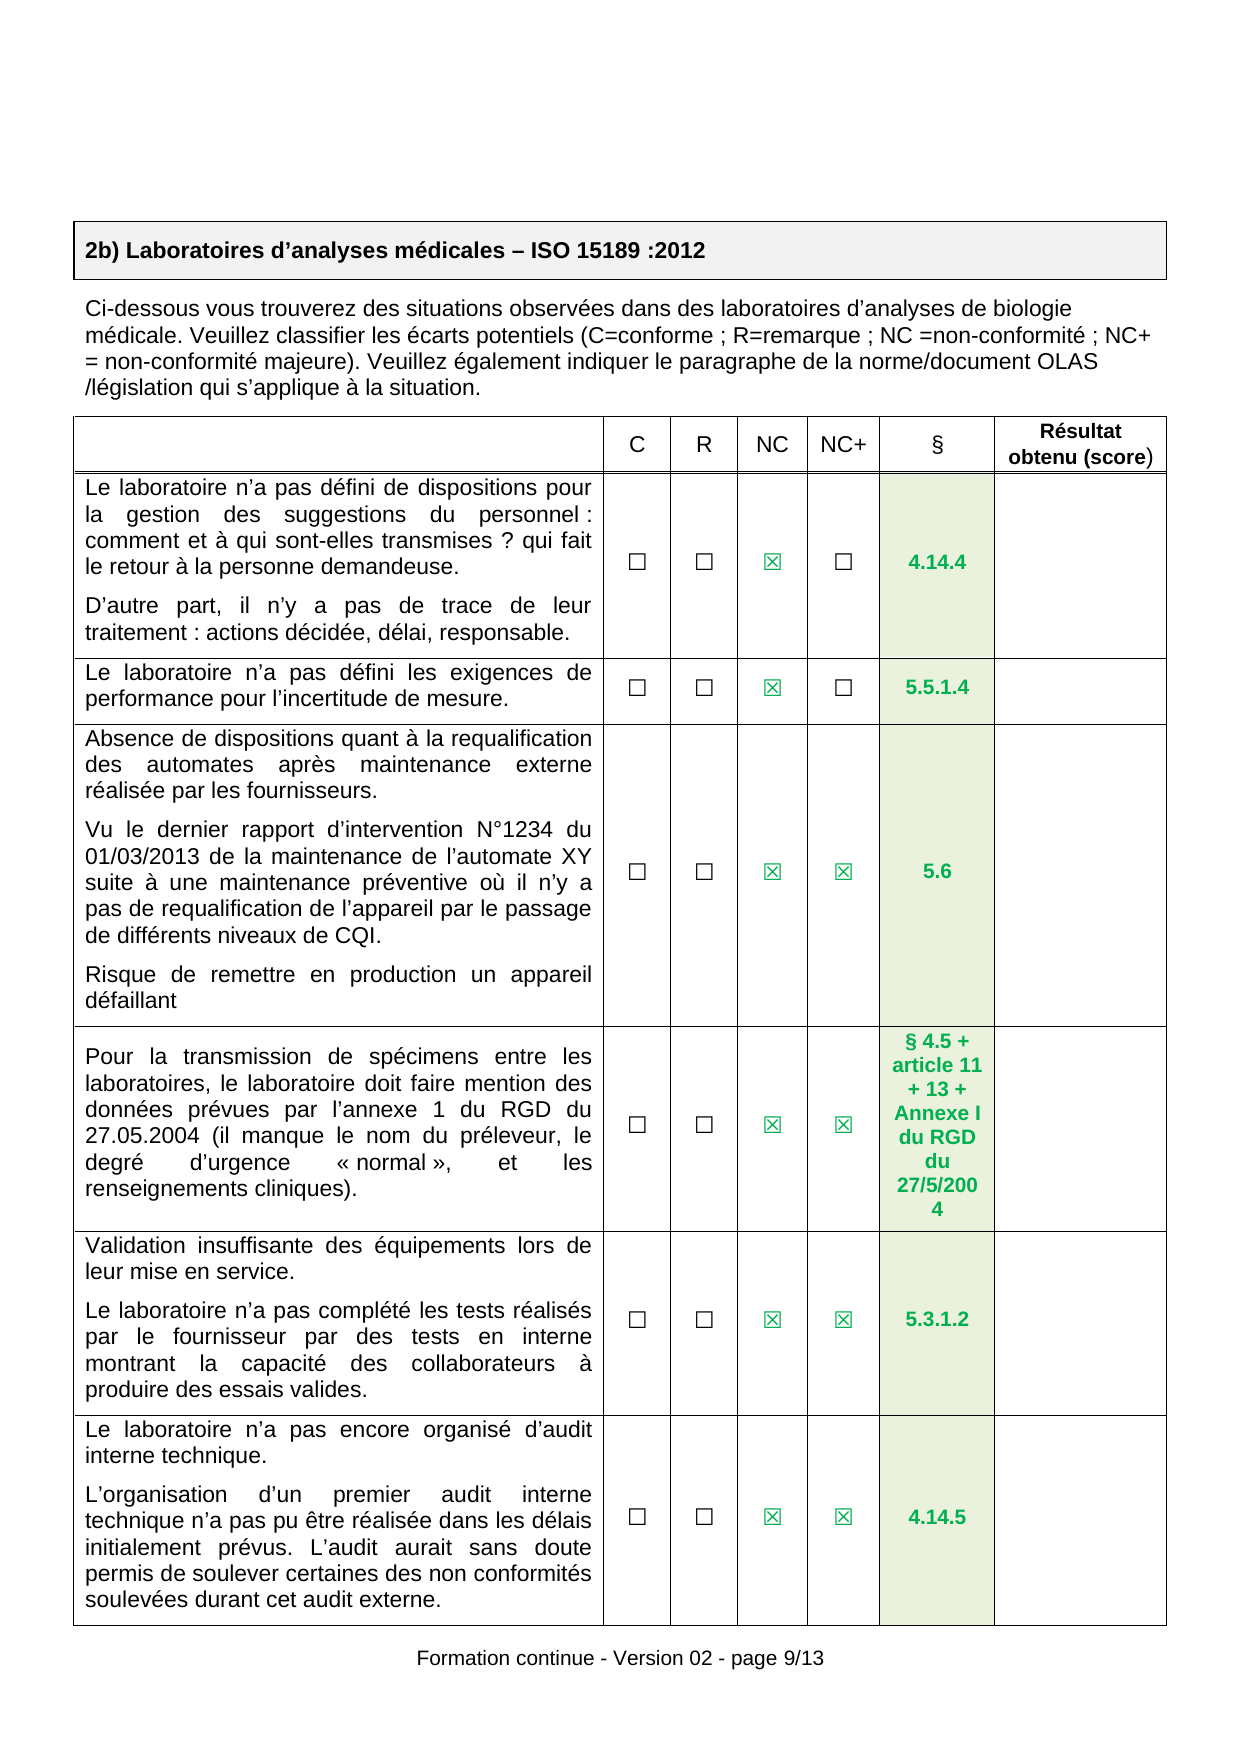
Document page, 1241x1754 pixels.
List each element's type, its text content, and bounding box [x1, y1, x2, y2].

table_cell C [604, 417, 670, 471]
table_cell [995, 474, 1166, 657]
table_cell 4.14.5 [880, 1416, 994, 1625]
table_cell NC+ [808, 417, 879, 471]
table_cell Le laboratoire n’a pas défini de dispositions pour la gestion des suggestions du personnel : comment et à qui sont-elles transmises ? qui fait le retour à la personne demandeuse. D’autre part, il n’y a pas de trace de leur traitement : actions décidée, délai, responsable. [74, 474, 603, 657]
table_cell Validation insuffisante des équipements lors de leur mise en service. Le laboratoire n’a pas complété les tests réalisés par le fournisseur par des tests en interne montrant la capacité des collaborateurs à produire des essais valides. [74, 1232, 603, 1415]
table_cell 5.3.1.2 [880, 1232, 994, 1415]
table_header 2b) Laboratoires d’analyses médicales – ISO 15189 :2012 [75, 222, 1166, 279]
table_cell Pour la transmission de spécimens entre les laboratoires, le laboratoire doit faire mention des données prévues par l’annexe 1 du RGD du 27.05.2004 (il manque le nom du préleveur, le degré d’urgence « normal », et les renseignements cliniques). [74, 1027, 603, 1231]
table_cell Le laboratoire n’a pas défini les exigences de performance pour l’incertitude de mesure. [74, 659, 603, 724]
table_cell [74, 417, 603, 471]
table_cell 5.5.1.4 [880, 659, 994, 724]
table_cell NC [738, 417, 807, 471]
table_cell [995, 1232, 1166, 1415]
table_cell Le laboratoire n’a pas encore organisé d’audit interne technique. L’organisation d’un premier audit interne technique n’a pas pu être réalisée dans les délais initialement prévus. L’audit aurait sans doute permis de soulever certaines des non conformités soulevées durant cet audit externe. [74, 1416, 603, 1625]
table_cell Ci-dessous vous trouverez des situations observées dans des laboratoires d’analyses de biologie médicale. Veuillez classifier les écarts potentiels (C=conforme ; R=remarque ; NC =non-conformité ; NC+ = non-conformité majeure). Veuillez également indiquer le paragraphe de la norme/document OLAS /législation qui s’applique à la situation. [74, 280, 1166, 416]
table_cell 5.6 [880, 725, 994, 1026]
table_cell [995, 659, 1166, 724]
table_cell Absence de dispositions quant à la requalification des automates après maintenance externe réalisée par les fournisseurs. Vu le dernier rapport d’intervention N°1234 du 01/03/2013 de la maintenance de l’automate XY suite à une maintenance préventive où il n’y a pas de requalification de l’appareil par le passage de différents niveaux de CQI. Risque de remettre en production un appareil défaillant [74, 725, 603, 1026]
table_cell § 4.5 + article 11 + 13 + Annexe I du RGD du 27/5/2004 [880, 1027, 994, 1231]
table_cell [995, 725, 1166, 1026]
table_cell Résultat obtenu (score) [995, 417, 1166, 471]
table_cell 4.14.4 [880, 474, 994, 657]
table_cell [995, 1027, 1166, 1231]
table_cell [995, 1416, 1166, 1625]
table_cell R [671, 417, 737, 471]
table_cell § [880, 417, 994, 471]
